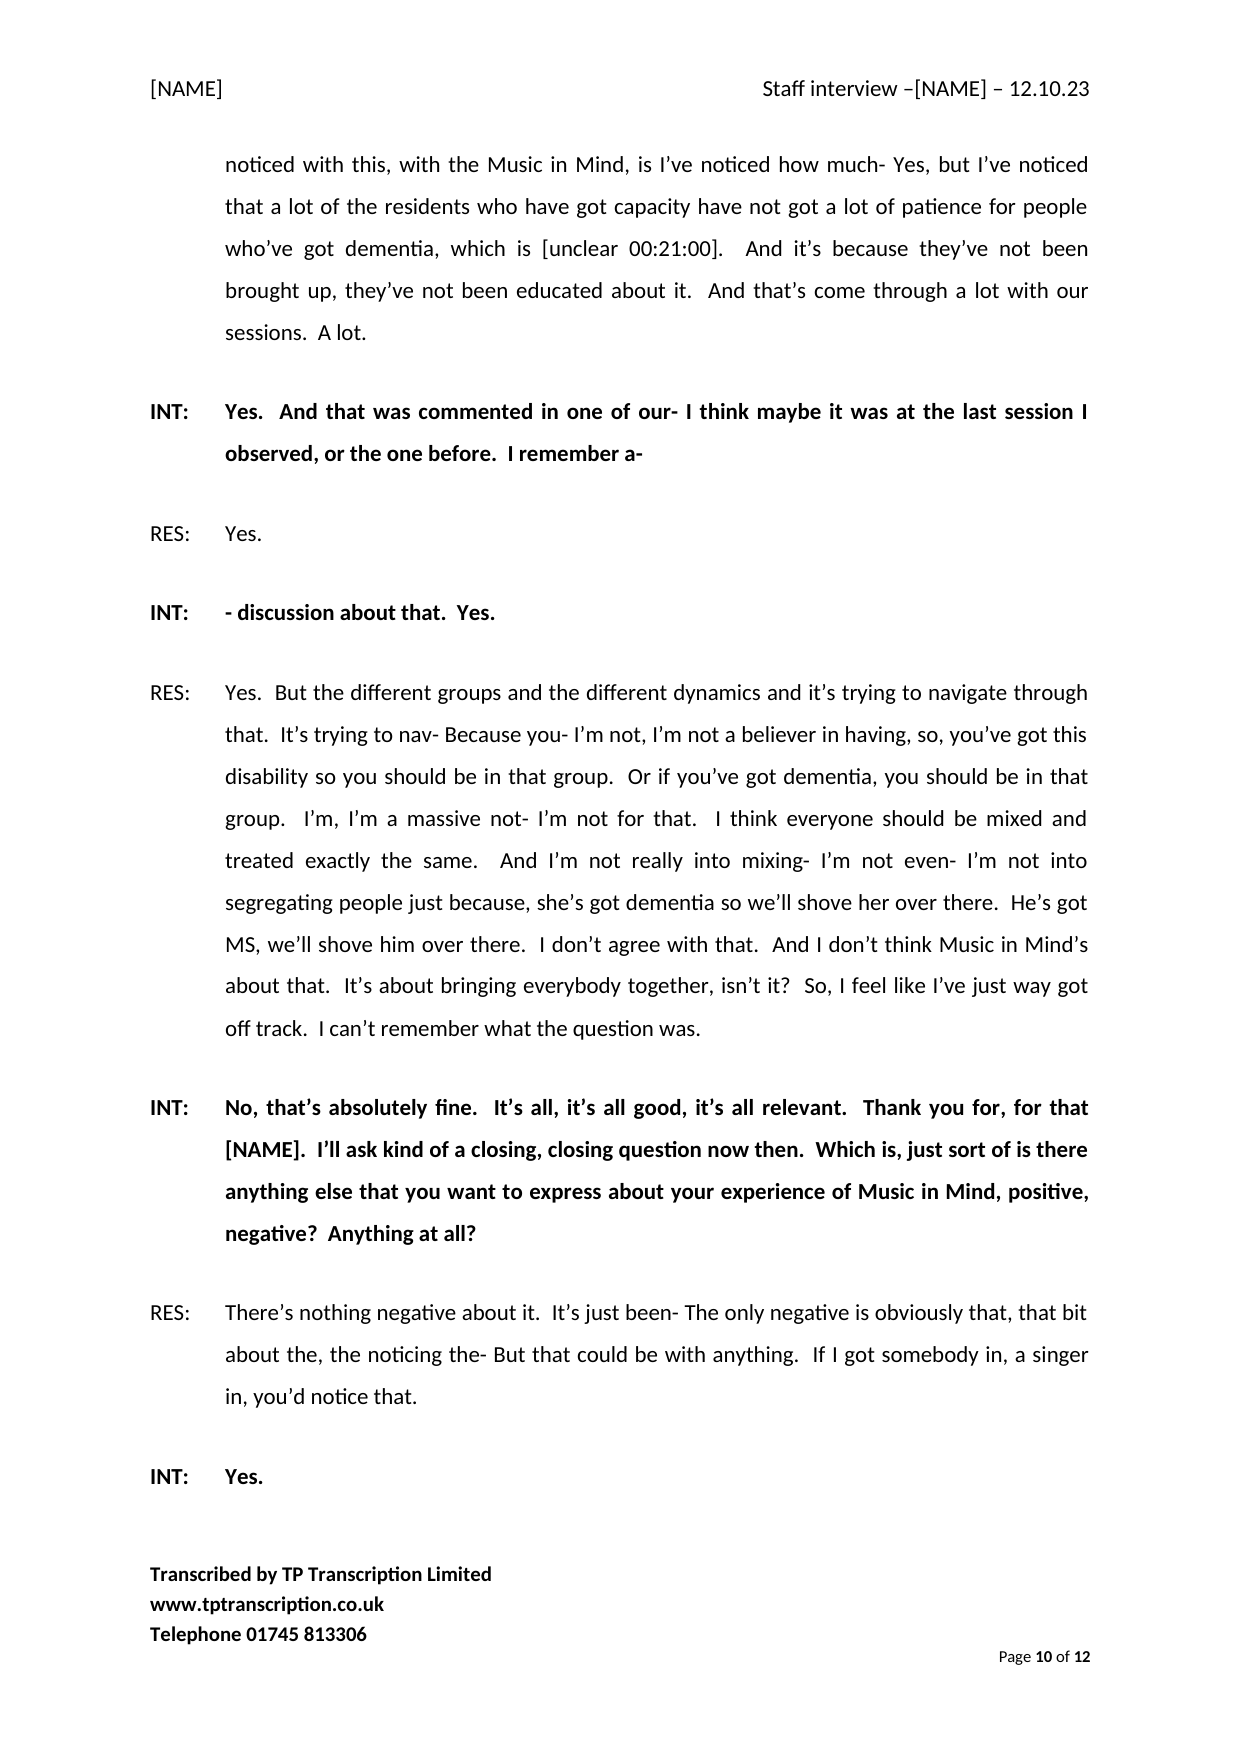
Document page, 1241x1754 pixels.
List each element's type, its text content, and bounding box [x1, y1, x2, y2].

text INT: No, that’s absolutely fine. It’s all, it’s all good, it’s all relevant. Thank you for, for that [NAME]. I’ll ask kind of a closing, closing question now then. Which is, just sort of is there anything else that you want to express about your experience of Music in Mind, positive, negative? Anything at all? [150, 1093, 1090, 1247]
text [150, 150, 1090, 346]
text INT: Yes. [150, 1462, 1090, 1490]
text RES: Yes. [150, 519, 1090, 547]
text INT: - discussion about that. Yes. [150, 598, 1090, 626]
text RES: Yes. But the different groups and the different dynamics and it’s trying to navigate through that. It’s trying to nav- Because you- I’m not, I’m not a believer in having, so, you’ve got this disability so you should be in that group. Or if you’ve got dementia, you should be in that group. I’m, I’m a massive not- I’m not for that. I think everyone should be mixed and treated exactly the same. And I’m not really into mixing- I’m not even- I’m not into segregating people just because, she’s got dementia so we’ll shove her over there. He’s got MS, we’ll shove him over there. I don’t agree with that. And I don’t think Music in Mind’s about that. It’s about bringing everybody together, isn’t it? So, I feel like I’ve just way got off track. I can’t remember what the question was. [150, 678, 1090, 1042]
text INT: Yes. And that was commented in one of our- I think maybe it was at the last session I observed, or the one before. I remember a- [150, 397, 1090, 467]
text RES: There’s nothing negative about it. It’s just been- The only negative is obviously that, that bit about the, the noticing the- But that could be with anything. If I got somebody in, a singer in, you’d notice that. [150, 1298, 1090, 1411]
